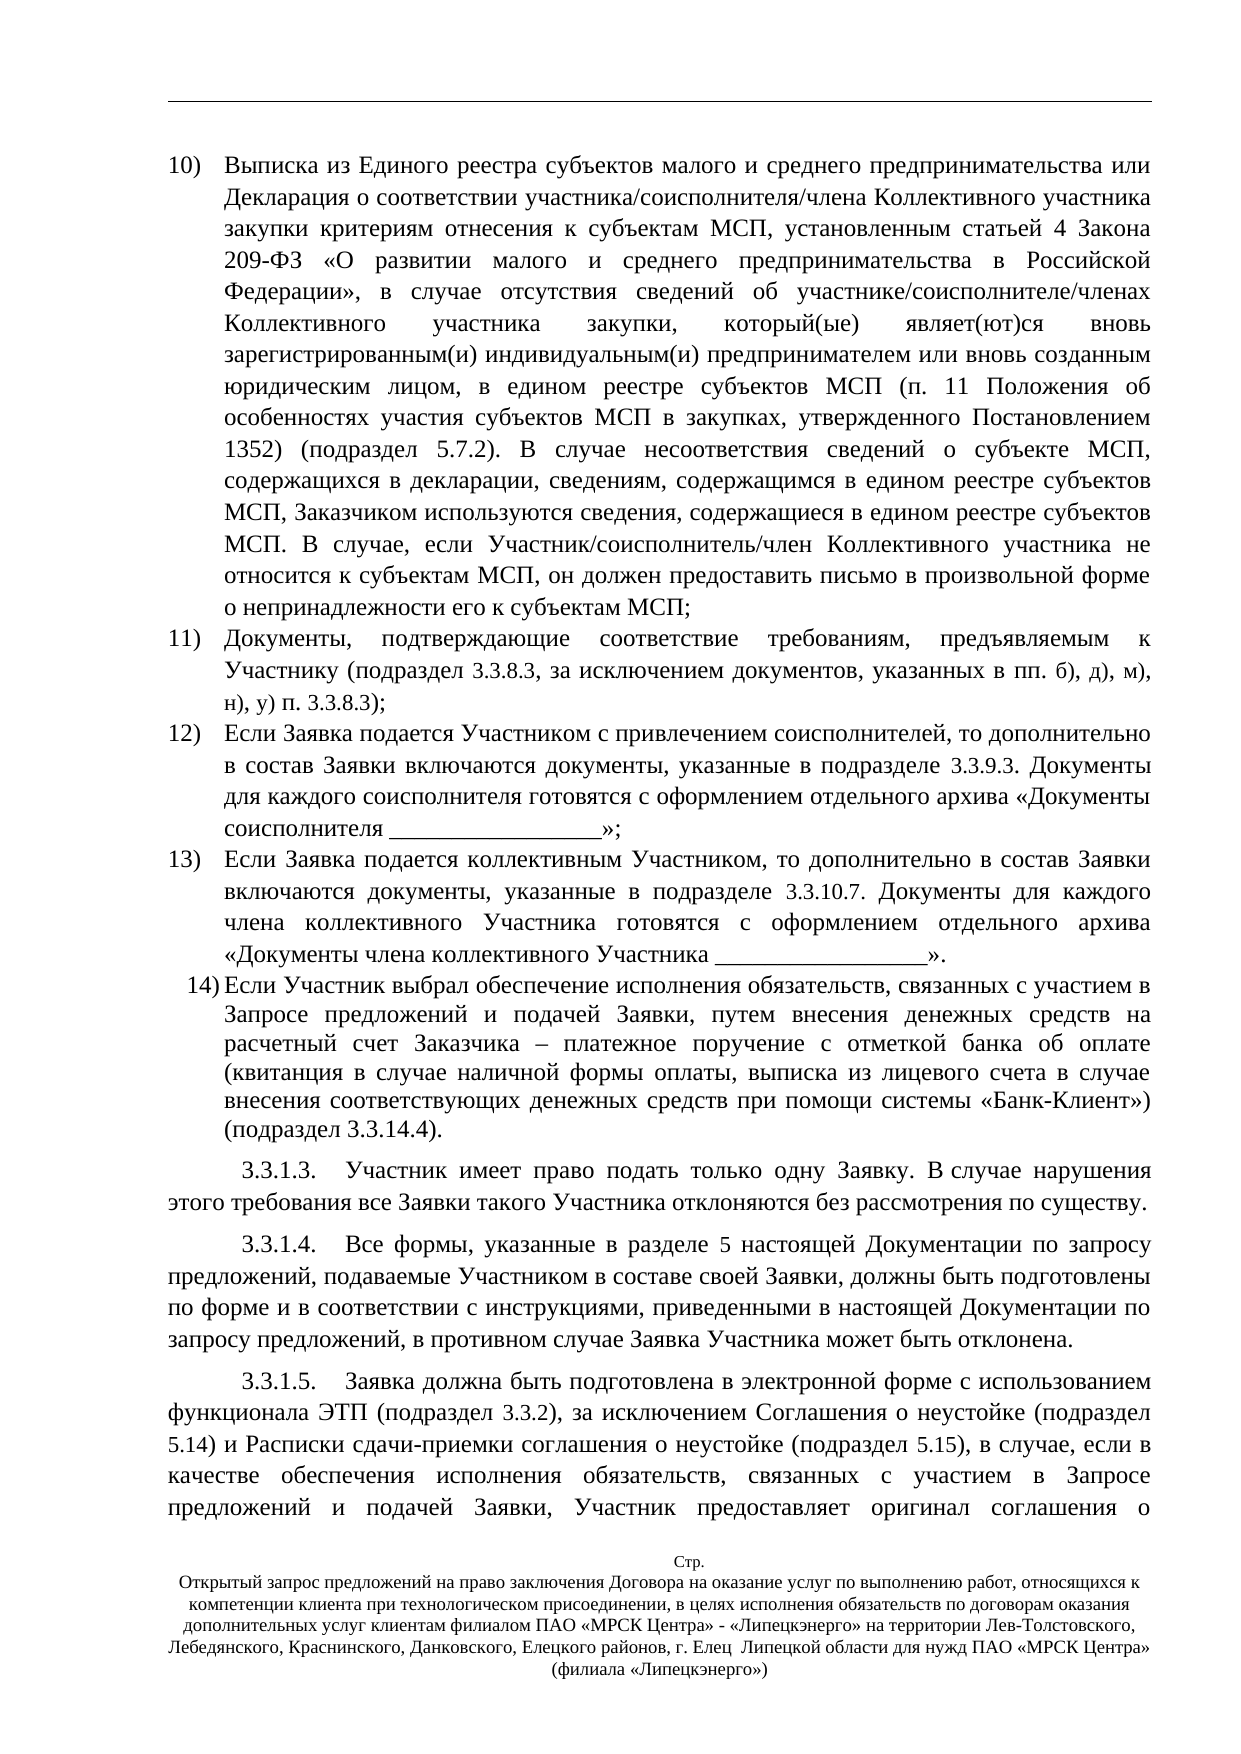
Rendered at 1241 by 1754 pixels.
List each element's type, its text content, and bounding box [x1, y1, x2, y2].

list Если Заявка подается Участником с привлечением соисполнителей, то дополнительно в состав Заявки включаются документы, указанные в подразделе 3.3.9.3. Документы для каждого соисполнителя готовятся с оформлением отдельного архива «Документы соисполнителя _________________»; [168, 718, 1152, 842]
list Если Заявка подается коллективным Участником, то дополнительно в состав Заявки включаются документы, указанные в подразделе 3.3.10.7. Документы для каждого члена коллективного Участника готовятся с оформлением отдельного архива «Документы члена коллективного Участника _________________». [168, 844, 1152, 968]
list Выписка из Единого реестра субъектов малого и среднего предпринимательства или Декларация о соответствии участника/соисполнителя/члена Коллективного участника закупки критериям отнесения к субъектам МСП, установленным статьей 4 Закона 209-ФЗ «О развитии малого и среднего предпринимательства в Российской Федерации», в случае отсутствия сведений об участнике/соисполнителе/членах Коллективного участника закупки, который(ые) являет(ют)ся вновь зарегистрированным(и) индивидуальным(и) предпринимателем или вновь созданным юридическим лицом, в едином реестре субъектов МСП (п. 11 Положения об особенностях участия субъектов МСП в закупках, утвержденного Постановлением 1352) (подраздел 5.7.2). В случае несоответствия сведений о субъекте МСП, содержащихся в декларации, сведениям, содержащимся в едином реестре субъектов МСП, Заказчиком используются сведения, содержащиеся в едином реестре субъектов МСП. В случае, если Участник/соисполнитель/член Коллективного участника не относится к субъектам МСП, он должен предоставить письмо в произвольной форме о непринадлежности его к субъектам МСП; [168, 150, 1152, 621]
list Документы, подтверждающие соответствие требованиям, предъявляемым к Участнику (подраздел 3.3.8.3, за исключением документов, указанных в пп. б), д), м), н), у) п. 3.3.8.3); [168, 623, 1152, 715]
list Если Участник выбрал обеспечение исполнения обязательств, связанных с участием в Запросе предложений и подачей Заявки, путем внесения денежных средств на расчетный счет Заказчика – платежное поручение с отметкой банка об оплате (квитанция в случае наличной формы оплаты, выписка из лицевого счета в случае внесения соответствующих денежных средств при помощи системы «Банк-Клиент») (подраздел 3.3.14.4). [186, 971, 1152, 1143]
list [168, 1366, 1152, 1521]
list Участник имеет право подать только одну Заявку. В случае нарушения этого требования все Заявки такого Участника отклоняются без рассмотрения по существу. [168, 1156, 1152, 1216]
list Все формы, указанные в разделе 5 настоящей Документации по запросу предложений, подаваемые Участником в составе своей Заявки, должны быть подготовлены по форме и в соответствии с инструкциями, приведенными в настоящей Документации по запросу предложений, в противном случае Заявка Участника может быть отклонена. [168, 1229, 1152, 1353]
